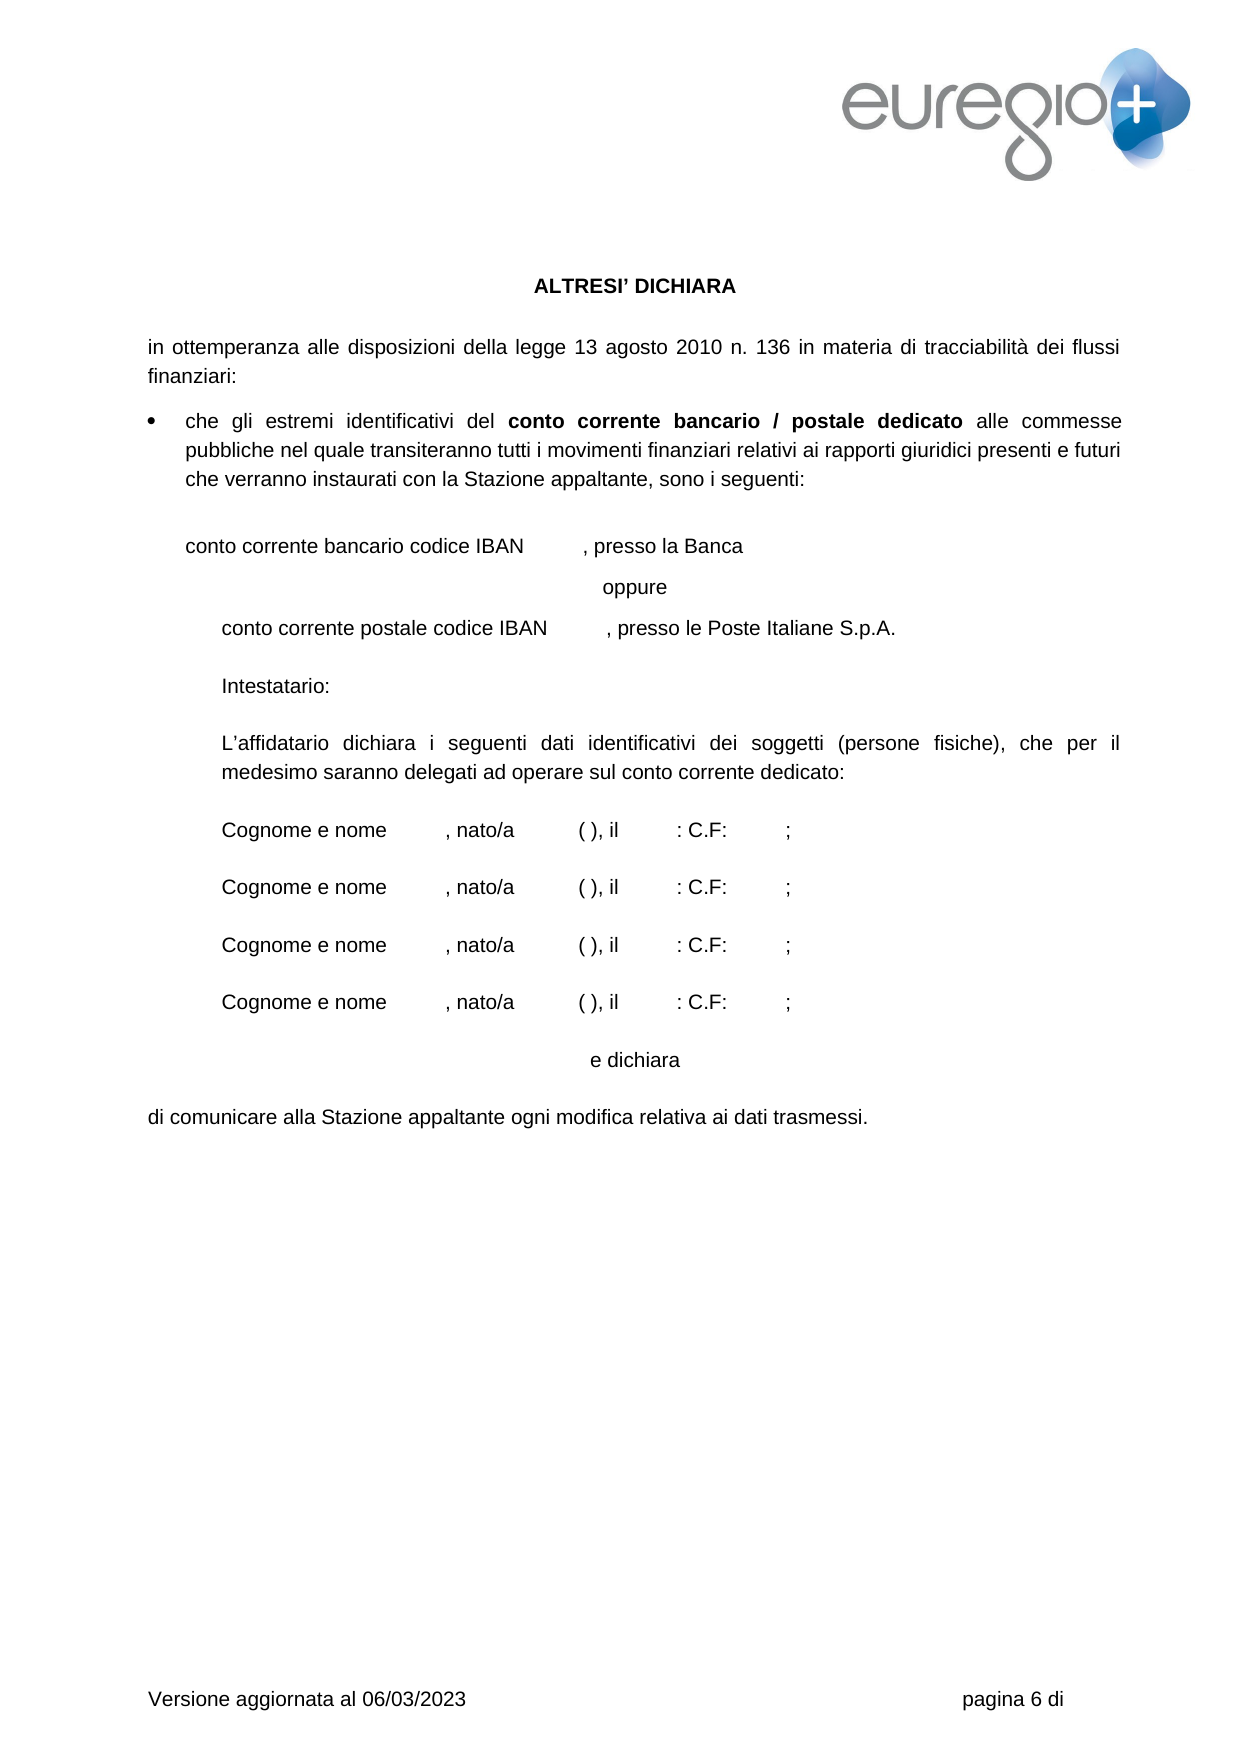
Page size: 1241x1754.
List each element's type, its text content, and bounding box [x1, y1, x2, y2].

text Cognome e nome , nato/a ( ), il : C.F: ; [221, 875, 1122, 899]
text conto corrente bancario codice IBAN , presso la Banca [185, 534, 1122, 558]
text in ottemperanza alle disposizioni della legge 13 agosto 2010 n. 136 in materia di tracciabilità dei flussi finanziari: [148, 335, 1122, 388]
text Cognome e nome , nato/a ( ), il : C.F: ; [221, 932, 1122, 956]
text Cognome e nome , nato/a ( ), il : C.F: ; [221, 990, 1122, 1014]
text e dichiara [148, 1047, 1122, 1071]
text che gli estremi identificativi del conto corrente bancario / postale dedicato alle commesse pubbliche nel quale transiteranno tutti i movimenti finanziari relativi ai rapporti giuridici presenti e futuri che verranno instaurati con la Stazione appaltante, sono i seguenti: [148, 405, 1122, 492]
text oppure [148, 575, 1122, 599]
text Intestatario: [221, 674, 1122, 698]
picture [842, 48, 1210, 181]
text conto corrente postale codice IBAN , presso le Poste Italiane S.p.A. [221, 616, 1122, 640]
text Cognome e nome , nato/a ( ), il : C.F: ; [221, 817, 1122, 841]
text L’affidatario dichiara i seguenti dati identificativi dei soggetti (persone fisiche), che per il medesimo saranno delegati ad operare sul conto corrente dedicato: [221, 731, 1122, 784]
text ALTRESI’ DICHIARA [148, 274, 1122, 298]
text di comunicare alla Stazione appaltante ogni modifica relativa ai dati trasmessi. [148, 1105, 1122, 1129]
